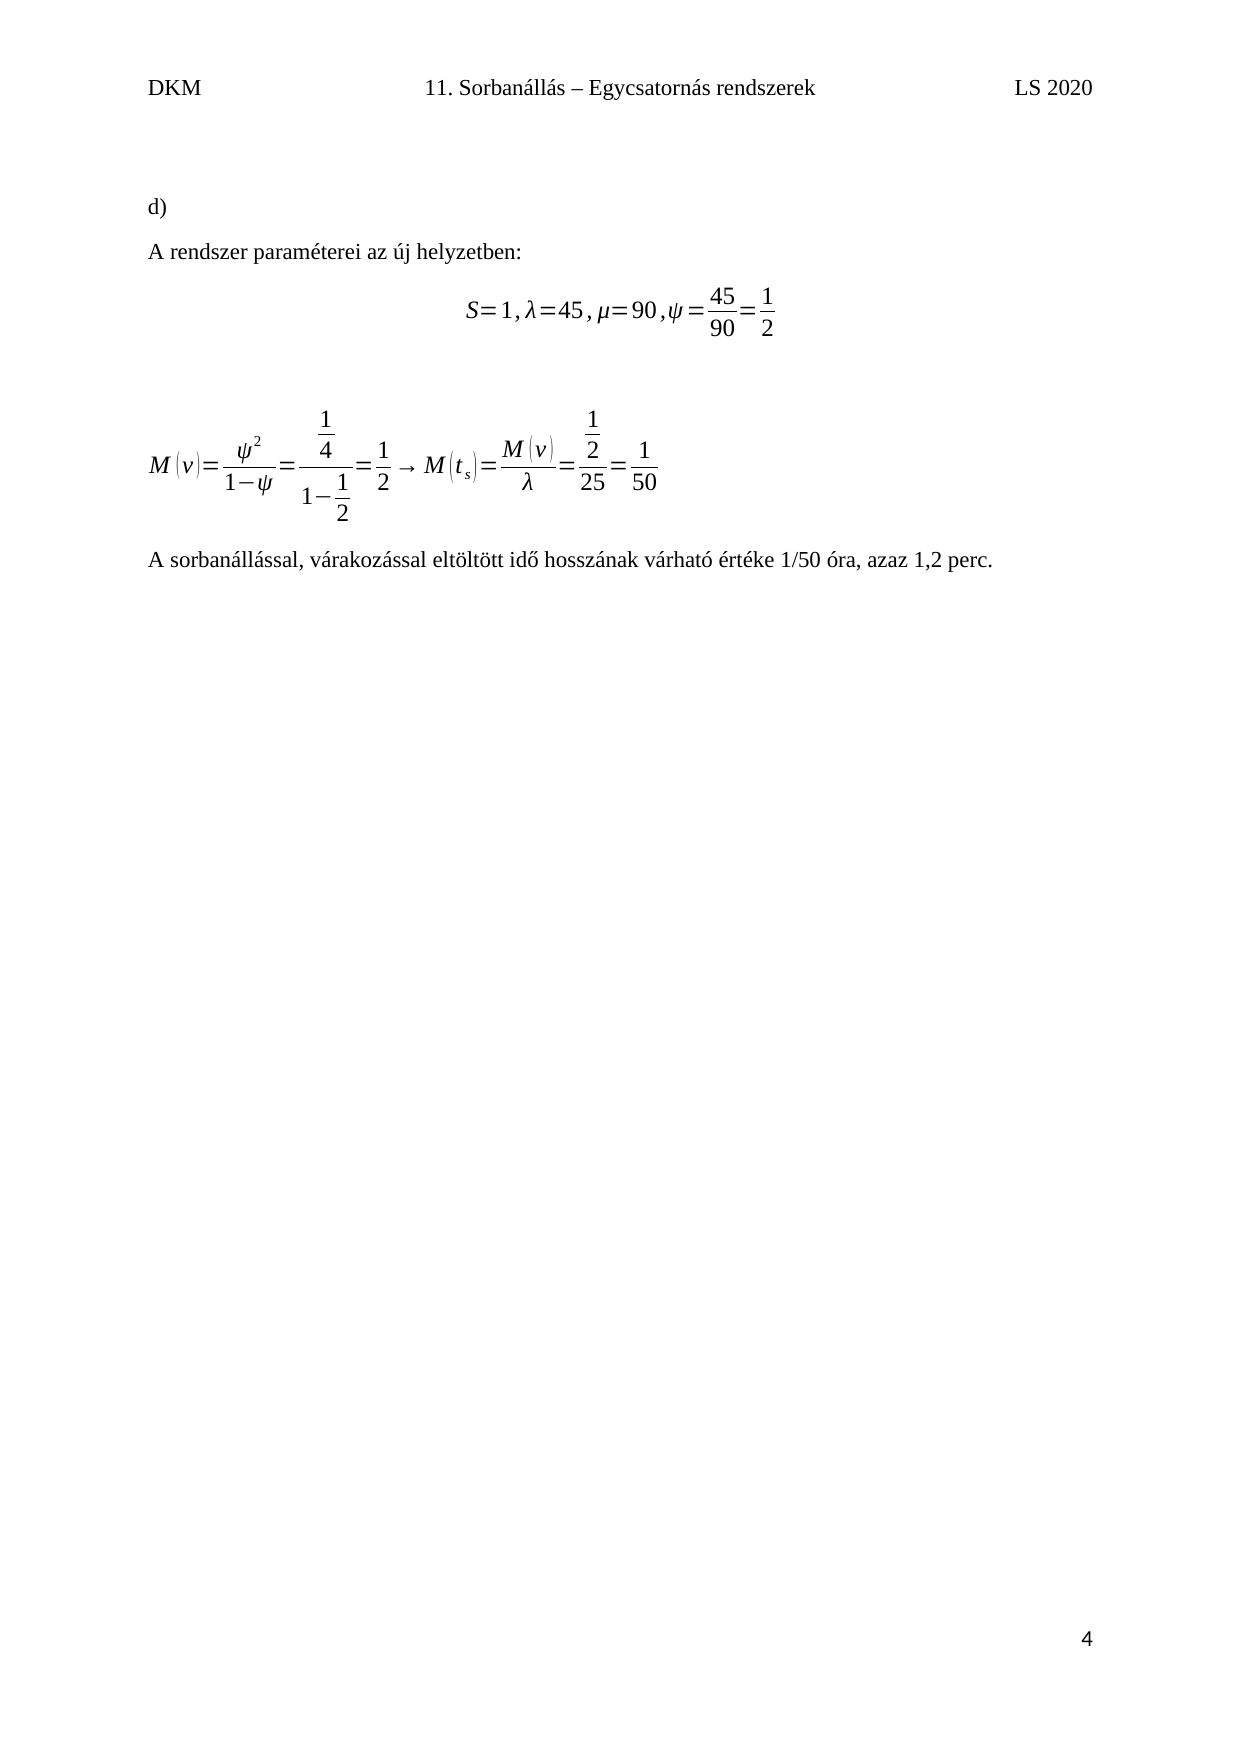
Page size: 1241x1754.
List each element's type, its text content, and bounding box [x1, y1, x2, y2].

text A rendszer paraméterei az új helyzetben: [148, 238, 1093, 264]
text A sorbanállással, várakozással eltöltött idő hosszának várható értéke 1/50 óra, azaz 1,2 perc. [148, 546, 1093, 573]
text d) [148, 193, 1093, 219]
